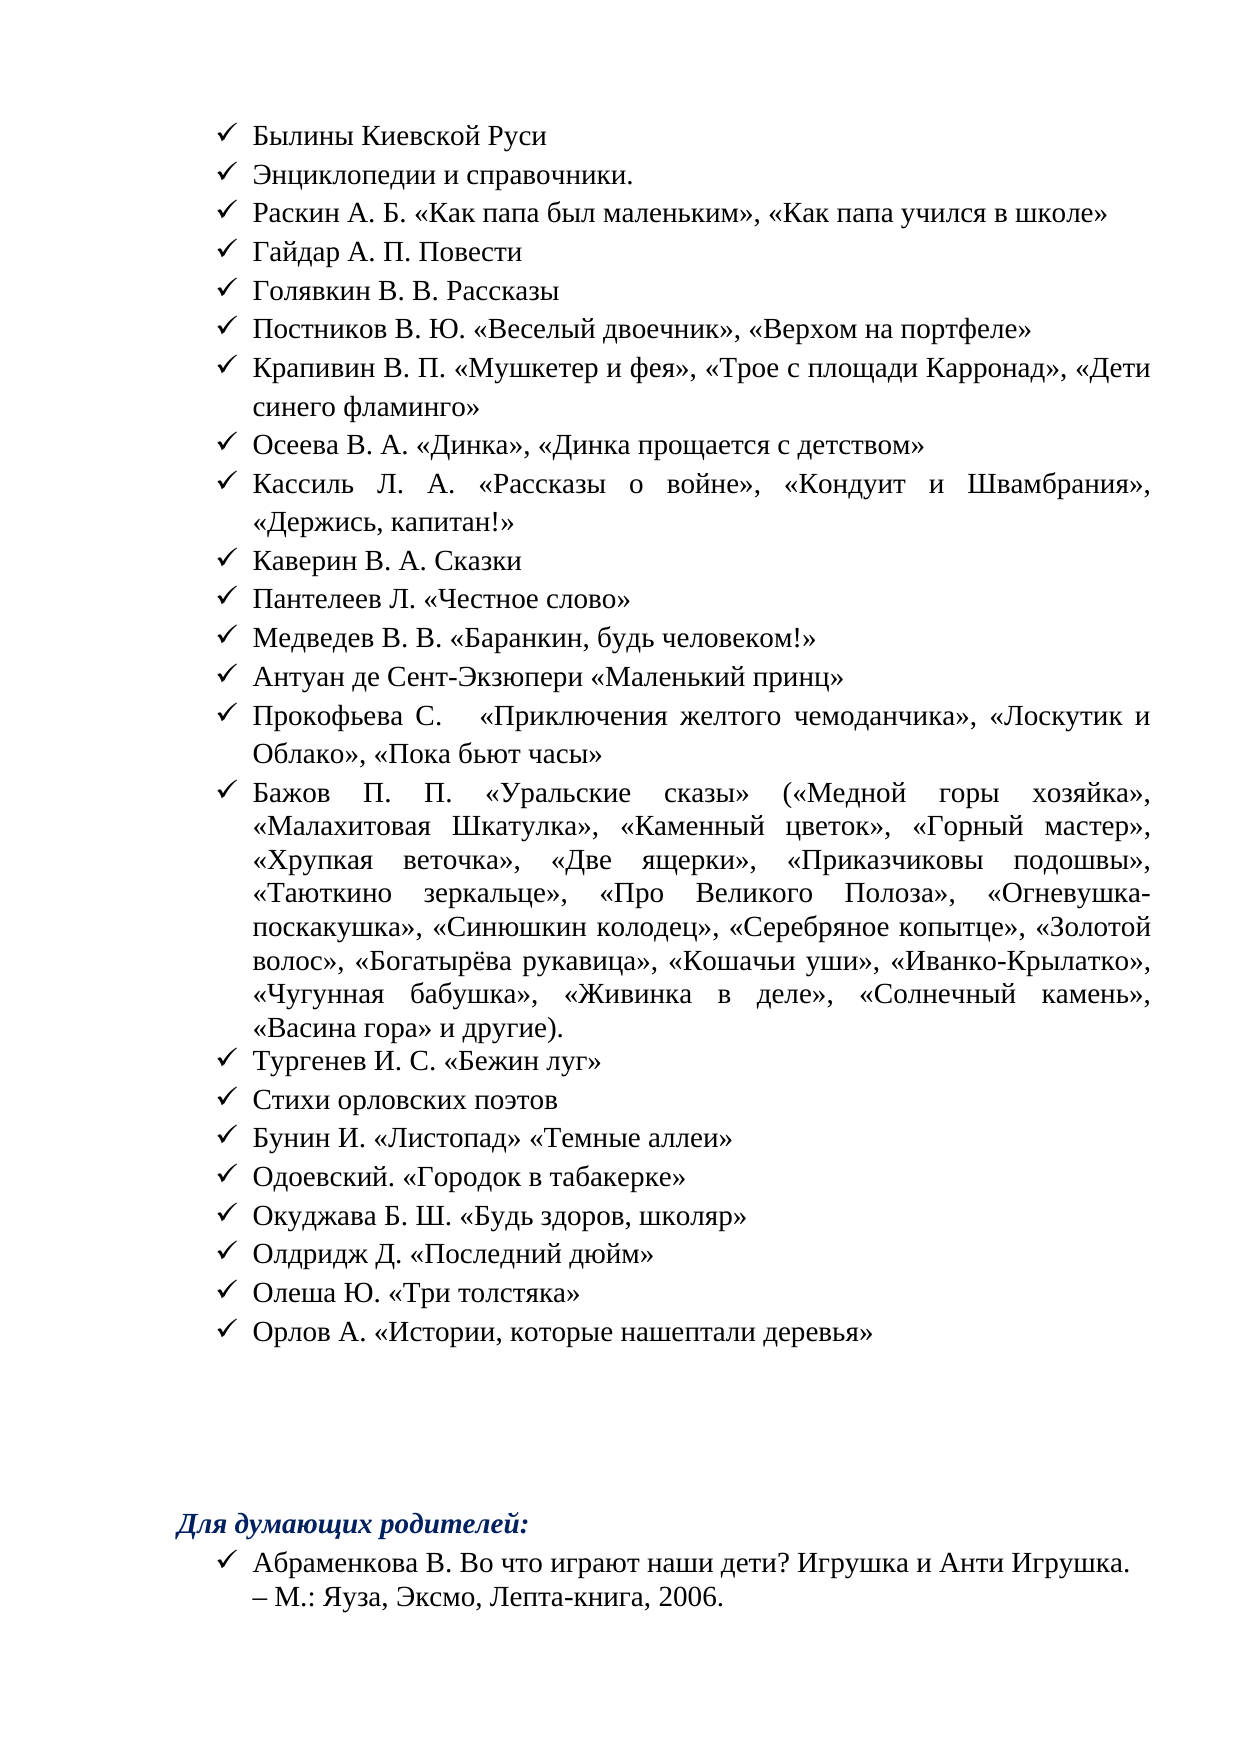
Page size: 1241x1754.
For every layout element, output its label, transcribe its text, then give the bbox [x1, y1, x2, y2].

list Раскин А. Б. «Как папа был маленьким», «Как папа учился в школе» [215, 195, 1152, 229]
list Олеша Ю. «Три толстяка» [215, 1275, 1152, 1309]
list Медведев В. В. «Баранкин, будь человеком!» [215, 620, 1152, 654]
list Одоевский. «Городок в табакерке» [215, 1159, 1152, 1193]
list Крапивин В. П. «Мушкетер и фея», «Трое с площади Карронад», «Дети синего фламинго» [215, 350, 1152, 422]
list Кассиль Л. А. «Рассказы о войне», «Кондуит и Швамбрания», «Держись, капитан!» [215, 466, 1152, 538]
list Орлов А. «Истории, которые нашептали деревья» [215, 1314, 1152, 1347]
list Былины Киевской Руси [215, 118, 1152, 152]
list Энциклопедии и справочники. [215, 157, 1152, 190]
list Бажов П. П. «Уральские сказы» («Медной горы хозяйка», «Малахитовая Шкатулка», «Каменный цветок», «Горный мастер», «Хрупкая веточка», «Две ящерки», «Приказчиковы подошвы», «Таюткино зеркальце», «Про Великого Полоза», «Огневушка-поскакушка», «Синюшкин колодец», «Серебряное копытце», «Золотой волос», «Богатырёва рукавица», «Кошачьи уши», «Иванко-Крылатко», «Чугунная бабушка», «Живинка в деле», «Солнечный камень», «Васина гора» и другие). [215, 775, 1152, 1043]
list Абраменкова В. Во что играют наши дети? Игрушка и Анти Игрушка. – М.: Яуза, Эксмо, Лепта-книга, 2006. [215, 1545, 1152, 1612]
list Окуджава Б. Ш. «Будь здоров, школяр» [215, 1198, 1152, 1231]
list Тургенев И. С. «Бежин луг» [215, 1043, 1152, 1077]
list Антуан де Сент-Экзюпери «Маленький принц» [215, 659, 1152, 693]
list Голявкин В. В. Рассказы [215, 273, 1152, 306]
list Постников В. Ю. «Веселый двоечник», «Верхом на портфеле» [215, 311, 1152, 345]
list Бунин И. «Листопад» «Темные аллеи» [215, 1121, 1152, 1154]
list Олдридж Д. «Последний дюйм» [215, 1236, 1152, 1270]
list Прокофьева С. «Приключения желтого чемоданчика», «Лоскутик и Облако», «Пока бьют часы» [215, 698, 1152, 770]
list Каверин В. А. Сказки [215, 543, 1152, 577]
list Пантелеев Л. «Честное слово» [215, 582, 1152, 615]
list Осеева В. А. «Динка», «Динка прощается с детством» [215, 427, 1152, 461]
list Стихи орловских поэтов [215, 1082, 1152, 1116]
text Для думающих родителей: [177, 1507, 1152, 1540]
list Гайдар А. П. Повести [215, 234, 1152, 268]
